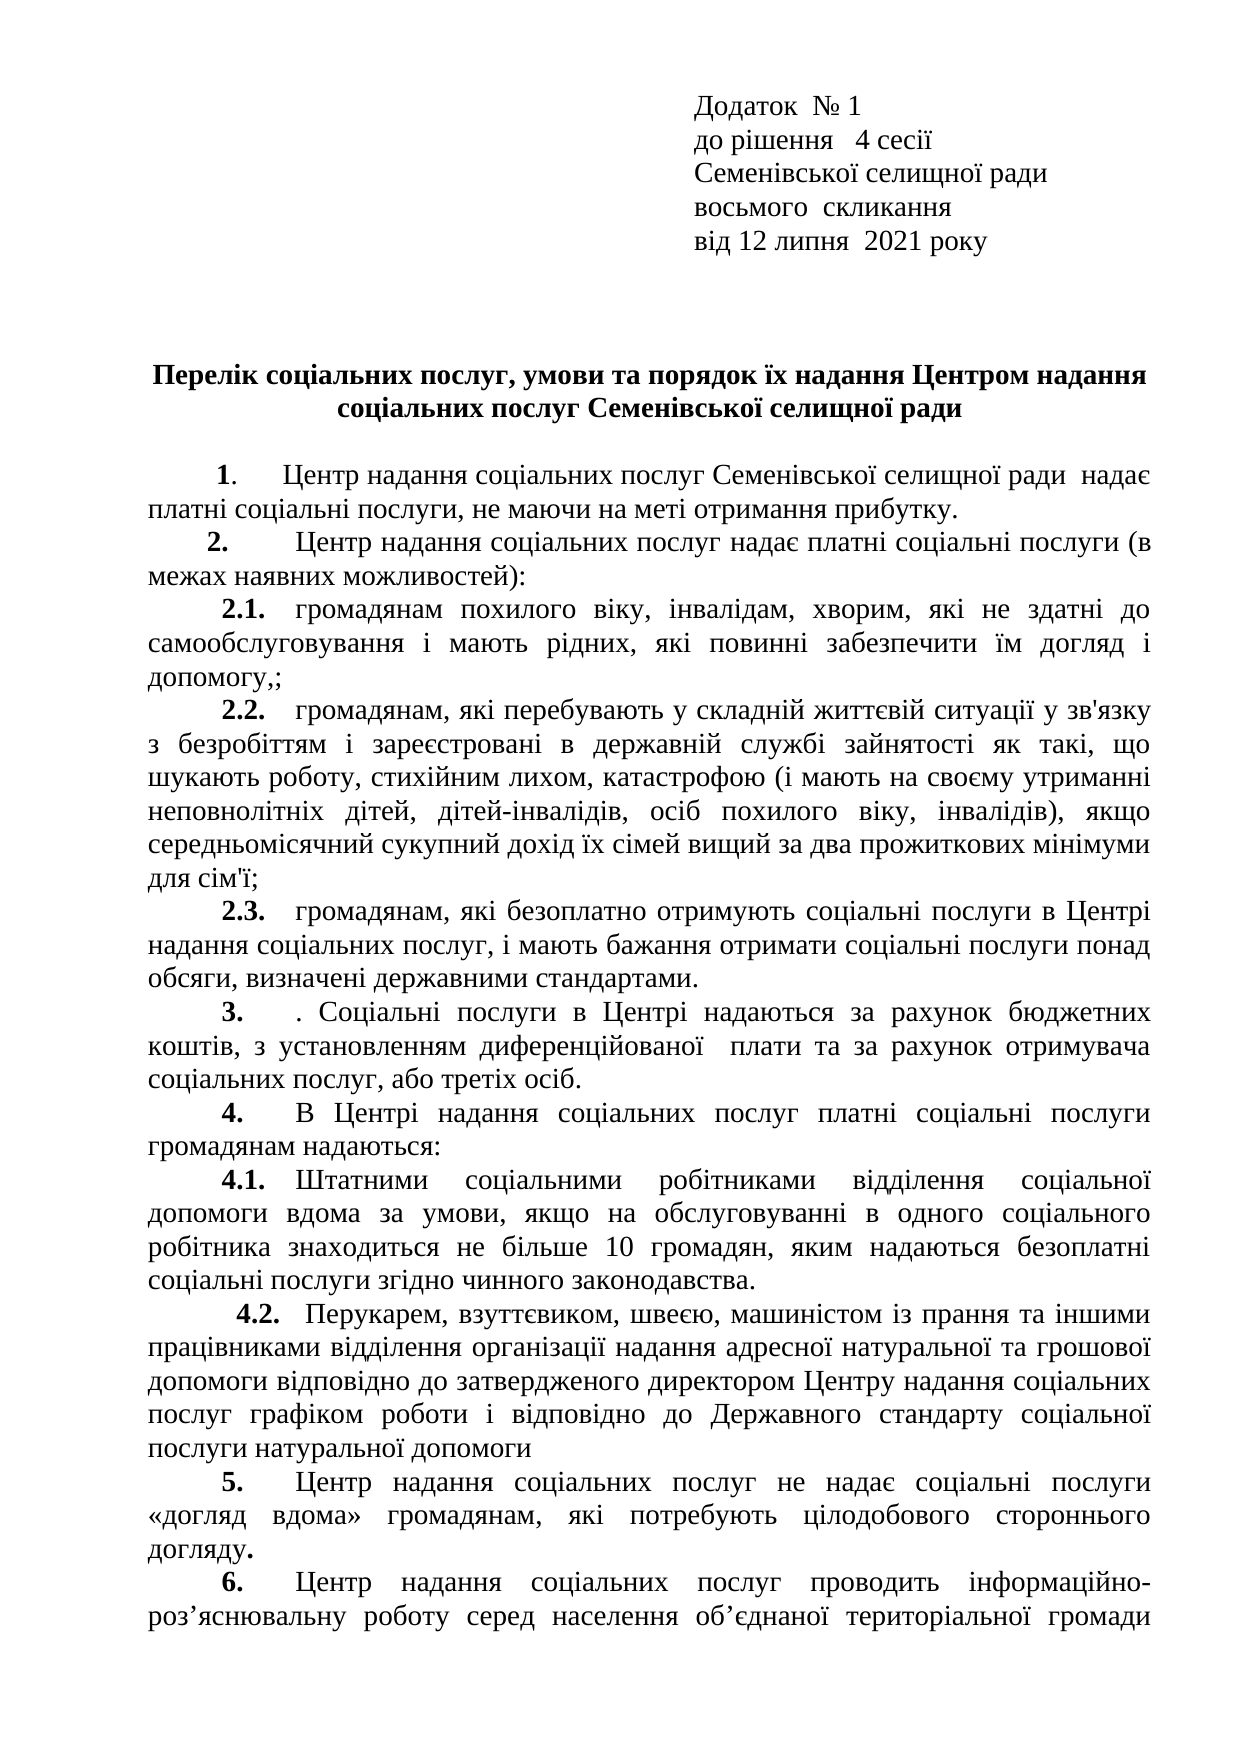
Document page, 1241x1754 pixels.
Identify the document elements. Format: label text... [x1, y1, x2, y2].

text Додаток № 1 [694, 88, 1152, 122]
list В Центрі надання соціальних послуг платні соціальні послуги громадянам надаються: [148, 1095, 1152, 1162]
list громадянам, які перебувають у складній життєвій ситуації у зв'язку з безробіттям і зареєстровані в державній службі зайнятості як такі, що шукають роботу, стихійним лихом, катастрофою (і мають на своєму утриманні неповнолітніх дітей, дітей-інвалідів, осіб похилого віку, інвалідів), якщо середньомісячний сукупний дохід їх сімей вищий за два прожиткових мінімуми для сім'ї; [148, 692, 1152, 893]
list громадянам, які безоплатно отримують соціальні послуги в Центрі надання соціальних послуг, і мають бажання отримати соціальні послуги понад обсяги, визначені державними стандартами. [148, 893, 1152, 994]
text від 12 липня 2021 року [694, 223, 1152, 256]
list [148, 1564, 1152, 1631]
list Центр надання соціальних послуг не надає соціальні послуги «догляд вдома» громадянам, які потребують цілодобового стороннього догляду. [148, 1464, 1152, 1564]
list Центр надання соціальних послуг надає платні соціальні послуги (в межах наявних можливостей): [148, 524, 1152, 592]
text Перелік соціальних послуг, умови та порядок їх надання Центром надання соціальних послуг Семенівської селищної ради [148, 357, 1152, 424]
list Перукарем, взуттєвиком, швеєю, машиністом із прання та іншими працівниками відділення організації надання адресної натуральної та грошової допомоги відповідно до затвердженого директором Центру надання соціальних послуг графіком роботи і відповідно до Державного стандарту соціальної послуги натуральної допомоги [148, 1296, 1152, 1464]
list Штатними соціальними робітниками відділення соціальної допомоги вдома за умови, якщо на обслуговуванні в одного соціального робітника знаходиться не більше 10 громадян, яким надаються безоплатні соціальні послуги згідно чинного законодавства. [148, 1162, 1152, 1296]
text восьмого скликання [694, 189, 1152, 223]
text до рішення 4 сесії [694, 122, 1152, 156]
text Семенівської селищної ради [694, 156, 1152, 189]
list . Соціальні послуги в Центрі надаються за рахунок бюджетних коштів, з установленням диференційованої плати та за рахунок отримувача соціальних послуг, або третіх осіб. [148, 994, 1152, 1095]
list громадянам похилого віку, інвалідам, хворим, які не здатні до самообслуговування і мають рідних, які повинні забезпечити їм догляд і допомогу,; [148, 592, 1152, 692]
text 1. Центр надання соціальних послуг Семенівської селищної ради надає платні соціальні послуги, не маючи на меті отримання прибутку. [148, 457, 1152, 524]
